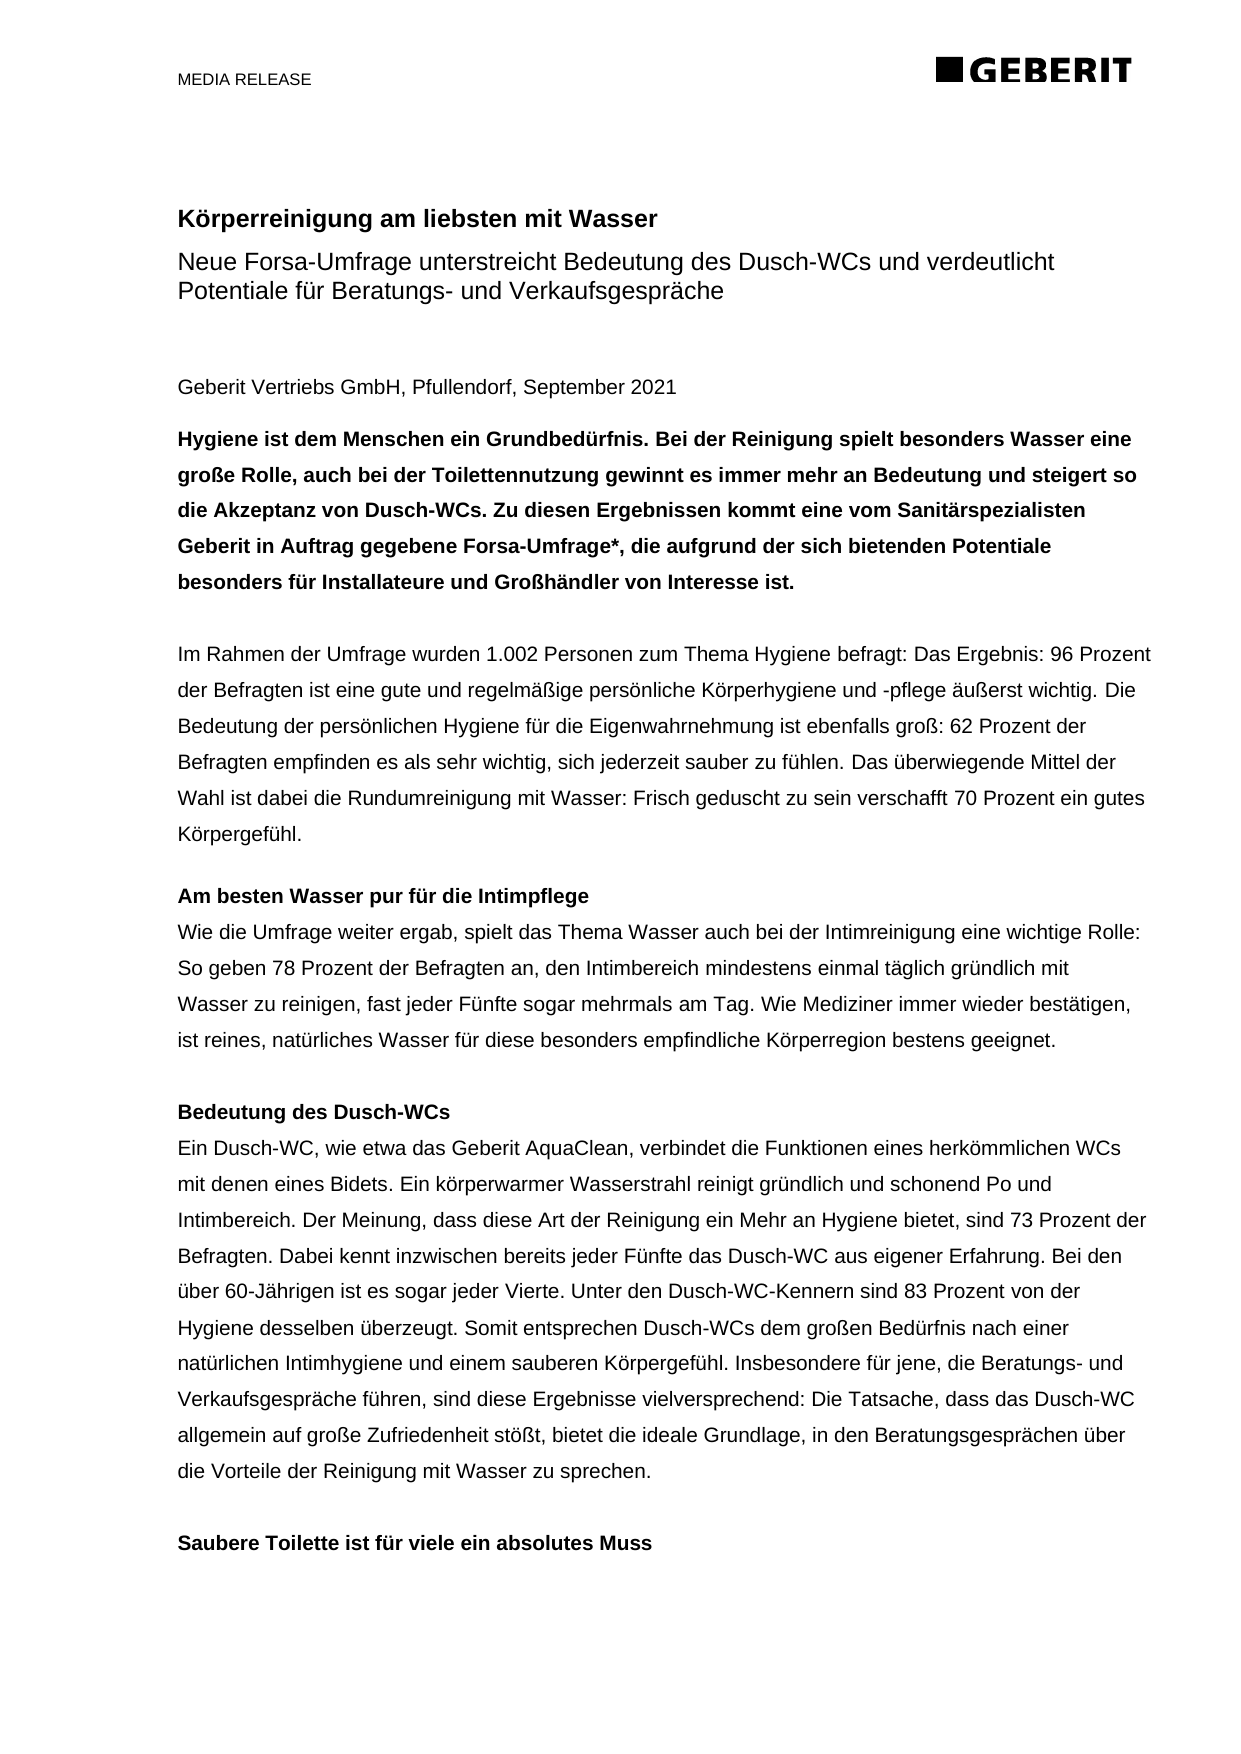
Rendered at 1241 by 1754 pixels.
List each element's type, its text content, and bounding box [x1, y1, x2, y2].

text Geberit Vertriebs GmbH, Pfullendorf, September 2021 [177, 368, 1152, 401]
text Am besten Wasser pur für die Intimpflege Wie die Umfrage weiter ergab, spielt das Thema Wasser auch bei der Intimreinigung eine wichtige Rolle: So geben 78 Prozent der Befragten an, den Intimbereich mindestens einmal täglich gründlich mit Wasser zu reinigen, fast jeder Fünfte sogar mehrmals am Tag. Wie Mediziner immer wieder bestätigen, ist reines, natürliches Wasser für diese besonders empfindliche Körperregion bestens geeignet. [177, 884, 1152, 1052]
text Im Rahmen der Umfrage wurden 1.002 Personen zum Thema Hygiene befragt: Das Ergebnis: 96 Prozent der Befragten ist eine gute und regelmäßige persönliche Körperhygiene und -pflege äußerst wichtig. Die Bedeutung der persönlichen Hygiene für die Eigenwahrnehmung ist ebenfalls groß: 62 Prozent der Befragten empfinden es als sehr wichtig, sich jederzeit sauber zu fühlen. Das überwiegende Mittel der Wahl ist dabei die Rundumreinigung mit Wasser: Frisch geduscht zu sein verschafft 70 Prozent ein gutes Körpergefühl. [177, 642, 1152, 874]
text Körperreinigung am liebsten mit Wasser [177, 204, 1152, 233]
text Ein Dusch-WC, wie etwa das Geberit AquaClean, verbindet die Funktionen eines herkömmlichen WCs mit denen eines Bidets. Ein körperwarmer Wasserstrahl reinigt gründlich und schonend Po und Intimbereich. Der Meinung, dass diese Art der Reinigung ein Mehr an Hygiene bietet, sind 73 Prozent der Befragten. Dabei kennt inzwischen bereits jeder Fünfte das Dusch-WC aus eigener Erfahrung. Bei den über 60-Jährigen ist es sogar jeder Vierte. Unter den Dusch-WC-Kennern sind 83 Prozent von der Hygiene desselben überzeugt. Somit entsprechen Dusch-WCs dem großen Bedürfnis nach einer natürlichen Intimhygiene und einem sauberen Körpergefühl. Insbesondere für jene, die Beratungs- und Verkaufsgespräche führen, sind diese Ergebnisse vielversprechend: Die Tatsache, dass das Dusch-WC allgemein auf große Zufriedenheit stößt, bietet die ideale Grundlage, in den Beratungsgesprächen über die Vorteile der Reinigung mit Wasser zu sprechen. [177, 1136, 1152, 1483]
text Saubere Toilette ist für viele ein absolutes Muss [177, 1531, 1152, 1555]
text Hygiene ist dem Menschen ein Grundbedürfnis. Bei der Reinigung spielt besonders Wasser eine große Rolle, auch bei der Toilettennutzung gewinnt es immer mehr an Bedeutung und steigert so die Akzeptanz von Dusch-WCs. Zu diesen Ergebnissen kommt eine vom Sanitärspezialisten Geberit in Auftrag gegebene Forsa-Umfrage*, die aufgrund der sich bietenden Potentiale besonders für Installateure und Großhändler von Interesse ist. [177, 426, 1152, 594]
text Bedeutung des Dusch-WCs [177, 1100, 1152, 1124]
subtitle Neue Forsa-Umfrage unterstreicht Bedeutung des Dusch-WCs und verdeutlicht Potentiale für Beratungs- und Verkaufsgespräche [177, 247, 1152, 306]
picture [935, 56, 1132, 82]
